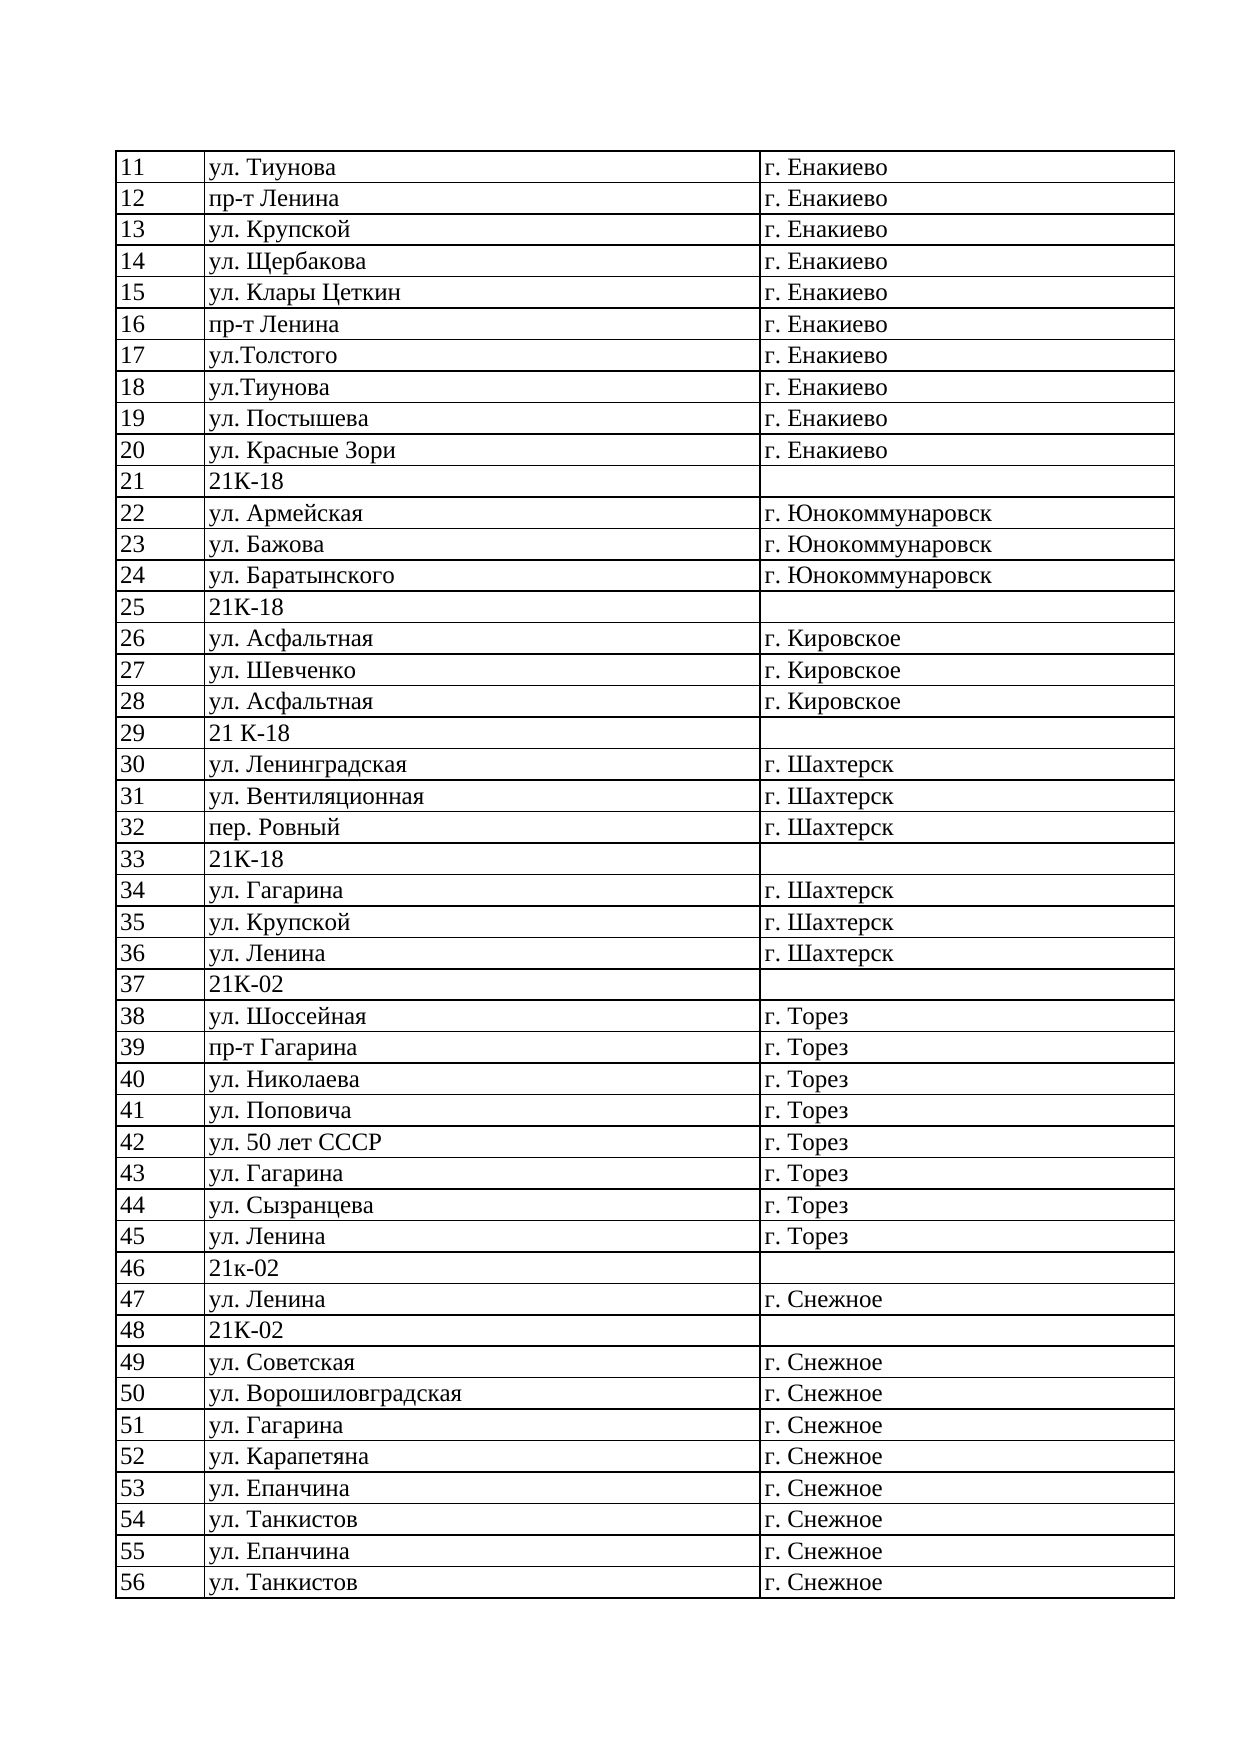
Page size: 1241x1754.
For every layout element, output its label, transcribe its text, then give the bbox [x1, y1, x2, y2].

table_cell г. Юнокоммунаровск [761, 498, 1174, 527]
table_cell г. Енакиево [761, 340, 1174, 370]
table_cell ул. Асфальтная [205, 623, 759, 653]
table_cell г. Шахтерск [761, 938, 1174, 968]
table_cell 22 [117, 498, 204, 527]
table_cell 21К-02 [205, 970, 759, 999]
table_cell 33 [117, 844, 204, 873]
table_cell 28 [117, 686, 204, 716]
table_cell [761, 592, 1174, 622]
table_cell ул. Клары Цеткин [205, 277, 759, 307]
table_cell г. Кировское [761, 655, 1174, 685]
table_cell г. Юнокоммунаровск [761, 561, 1174, 590]
table_cell г. Снежное [761, 1441, 1174, 1471]
table_cell [761, 1316, 1174, 1345]
table_cell г. Енакиево [761, 215, 1174, 244]
table_cell ул.Тиунова [205, 372, 759, 402]
table_cell ул. Николаева [205, 1064, 759, 1094]
table_cell г. Торез [761, 1032, 1174, 1062]
table_cell г. Шахтерск [761, 907, 1174, 936]
table_cell 50 [117, 1378, 204, 1408]
table_cell г. Енакиево [761, 372, 1174, 402]
table_cell 21К-02 [205, 1316, 759, 1345]
table_cell [761, 970, 1174, 999]
table_cell ул. Шевченко [205, 655, 759, 685]
table_cell 20 [117, 435, 204, 464]
table_cell ул. Шоссейная [205, 1001, 759, 1031]
table_cell пер. Ровный [205, 812, 759, 842]
table_cell 56 [117, 1567, 204, 1597]
table_cell 32 [117, 812, 204, 842]
table_cell ул. Карапетяна [205, 1441, 759, 1471]
table_cell 14 [117, 246, 204, 276]
table_cell 42 [117, 1127, 204, 1157]
table_cell [761, 718, 1174, 748]
table_cell г. Снежное [761, 1567, 1174, 1597]
table_cell г. Шахтерск [761, 812, 1174, 842]
table_cell г. Кировское [761, 623, 1174, 653]
table_cell пр-т Ленина [205, 309, 759, 339]
table_cell 41 [117, 1095, 204, 1125]
table_cell г. Шахтерск [761, 749, 1174, 779]
table_cell 52 [117, 1441, 204, 1471]
table_cell 17 [117, 340, 204, 370]
table_cell г. Торез [761, 1221, 1174, 1251]
table_cell 21К-18 [205, 592, 759, 622]
table_cell г. Торез [761, 1127, 1174, 1157]
table_cell г. Снежное [761, 1378, 1174, 1408]
table_cell г. Кировское [761, 686, 1174, 716]
table_cell 18 [117, 372, 204, 402]
table_cell 36 [117, 938, 204, 968]
table_cell 46 [117, 1253, 204, 1282]
table_cell ул. Ленина [205, 1284, 759, 1314]
table_cell г. Юнокоммунаровск [761, 529, 1174, 559]
table_cell ул. Крупской [205, 215, 759, 244]
table_cell [761, 844, 1174, 873]
table_cell г. Снежное [761, 1410, 1174, 1440]
table_cell ул. Ленина [205, 1221, 759, 1251]
table_cell ул. Поповича [205, 1095, 759, 1125]
table_cell ул. Бажова [205, 529, 759, 559]
table_cell г. Снежное [761, 1504, 1174, 1534]
table_cell г. Енакиево [761, 152, 1174, 181]
table_cell 23 [117, 529, 204, 559]
table_cell г. Енакиево [761, 277, 1174, 307]
table_cell 13 [117, 215, 204, 244]
table_cell г. Енакиево [761, 309, 1174, 339]
table_cell 27 [117, 655, 204, 685]
table_cell 35 [117, 907, 204, 936]
table_cell [761, 1253, 1174, 1282]
table_cell г. Торез [761, 1064, 1174, 1094]
table_cell ул. Танкистов [205, 1504, 759, 1534]
table_cell г. Торез [761, 1190, 1174, 1219]
table_cell 48 [117, 1316, 204, 1345]
table_cell г. Енакиево [761, 183, 1174, 213]
table_cell 45 [117, 1221, 204, 1251]
table_cell г. Шахтерск [761, 875, 1174, 905]
table_cell 25 [117, 592, 204, 622]
table_cell ул. Советская [205, 1347, 759, 1377]
table_cell г. Торез [761, 1001, 1174, 1031]
table_cell 21к-02 [205, 1253, 759, 1282]
table_cell 21 К-18 [205, 718, 759, 748]
table_cell г. Енакиево [761, 403, 1174, 433]
table_cell 39 [117, 1032, 204, 1062]
table_cell 24 [117, 561, 204, 590]
table_cell 15 [117, 277, 204, 307]
table_cell г. Снежное [761, 1284, 1174, 1314]
table_cell 21К-18 [205, 466, 759, 496]
table_cell 30 [117, 749, 204, 779]
table_cell ул. Красные Зори [205, 435, 759, 464]
table_cell 21 [117, 466, 204, 496]
table_cell г. Шахтерск [761, 781, 1174, 811]
table_cell ул. Ленинградская [205, 749, 759, 779]
table_cell ул. Епанчина [205, 1473, 759, 1503]
table_cell 19 [117, 403, 204, 433]
table_cell ул. Армейская [205, 498, 759, 527]
table_cell 16 [117, 309, 204, 339]
table_cell ул. Танкистов [205, 1567, 759, 1597]
table_cell 53 [117, 1473, 204, 1503]
table_cell ул. Ленина [205, 938, 759, 968]
table_cell ул. Баратынского [205, 561, 759, 590]
table_cell ул. Ворошиловградская [205, 1378, 759, 1408]
table_cell 29 [117, 718, 204, 748]
table_cell 34 [117, 875, 204, 905]
table_cell 38 [117, 1001, 204, 1031]
table_cell 47 [117, 1284, 204, 1314]
table_cell 43 [117, 1158, 204, 1188]
table_cell ул. Крупской [205, 907, 759, 936]
table_cell 21К-18 [205, 844, 759, 873]
table_cell ул. Епанчина [205, 1536, 759, 1566]
table_cell 55 [117, 1536, 204, 1566]
table_cell ул. Постышева [205, 403, 759, 433]
table_cell 11 [117, 152, 204, 181]
table_cell 54 [117, 1504, 204, 1534]
table_cell 51 [117, 1410, 204, 1440]
table_cell ул.Толстого [205, 340, 759, 370]
table_cell ул. Вентиляционная [205, 781, 759, 811]
table_cell ул. Гагарина [205, 875, 759, 905]
table_cell ул. Тиунова [205, 152, 759, 181]
table_cell г. Снежное [761, 1347, 1174, 1377]
table_cell ул. Щербакова [205, 246, 759, 276]
table_cell ул. 50 лет СССР [205, 1127, 759, 1157]
table_cell 49 [117, 1347, 204, 1377]
table_cell 37 [117, 970, 204, 999]
table_cell 31 [117, 781, 204, 811]
table_cell г. Енакиево [761, 246, 1174, 276]
table_cell ул. Гагарина [205, 1158, 759, 1188]
table_cell г. Енакиево [761, 435, 1174, 464]
table_cell г. Торез [761, 1095, 1174, 1125]
table_cell 12 [117, 183, 204, 213]
table_cell ул. Гагарина [205, 1410, 759, 1440]
table_cell ул. Сызранцева [205, 1190, 759, 1219]
table_cell ул. Асфальтная [205, 686, 759, 716]
table_cell г. Снежное [761, 1473, 1174, 1503]
table_cell пр-т Гагарина [205, 1032, 759, 1062]
table_cell 26 [117, 623, 204, 653]
table_cell [761, 466, 1174, 496]
table_cell 44 [117, 1190, 204, 1219]
table_cell пр-т Ленина [205, 183, 759, 213]
table_cell 40 [117, 1064, 204, 1094]
table_cell г. Торез [761, 1158, 1174, 1188]
table_cell г. Снежное [761, 1536, 1174, 1566]
